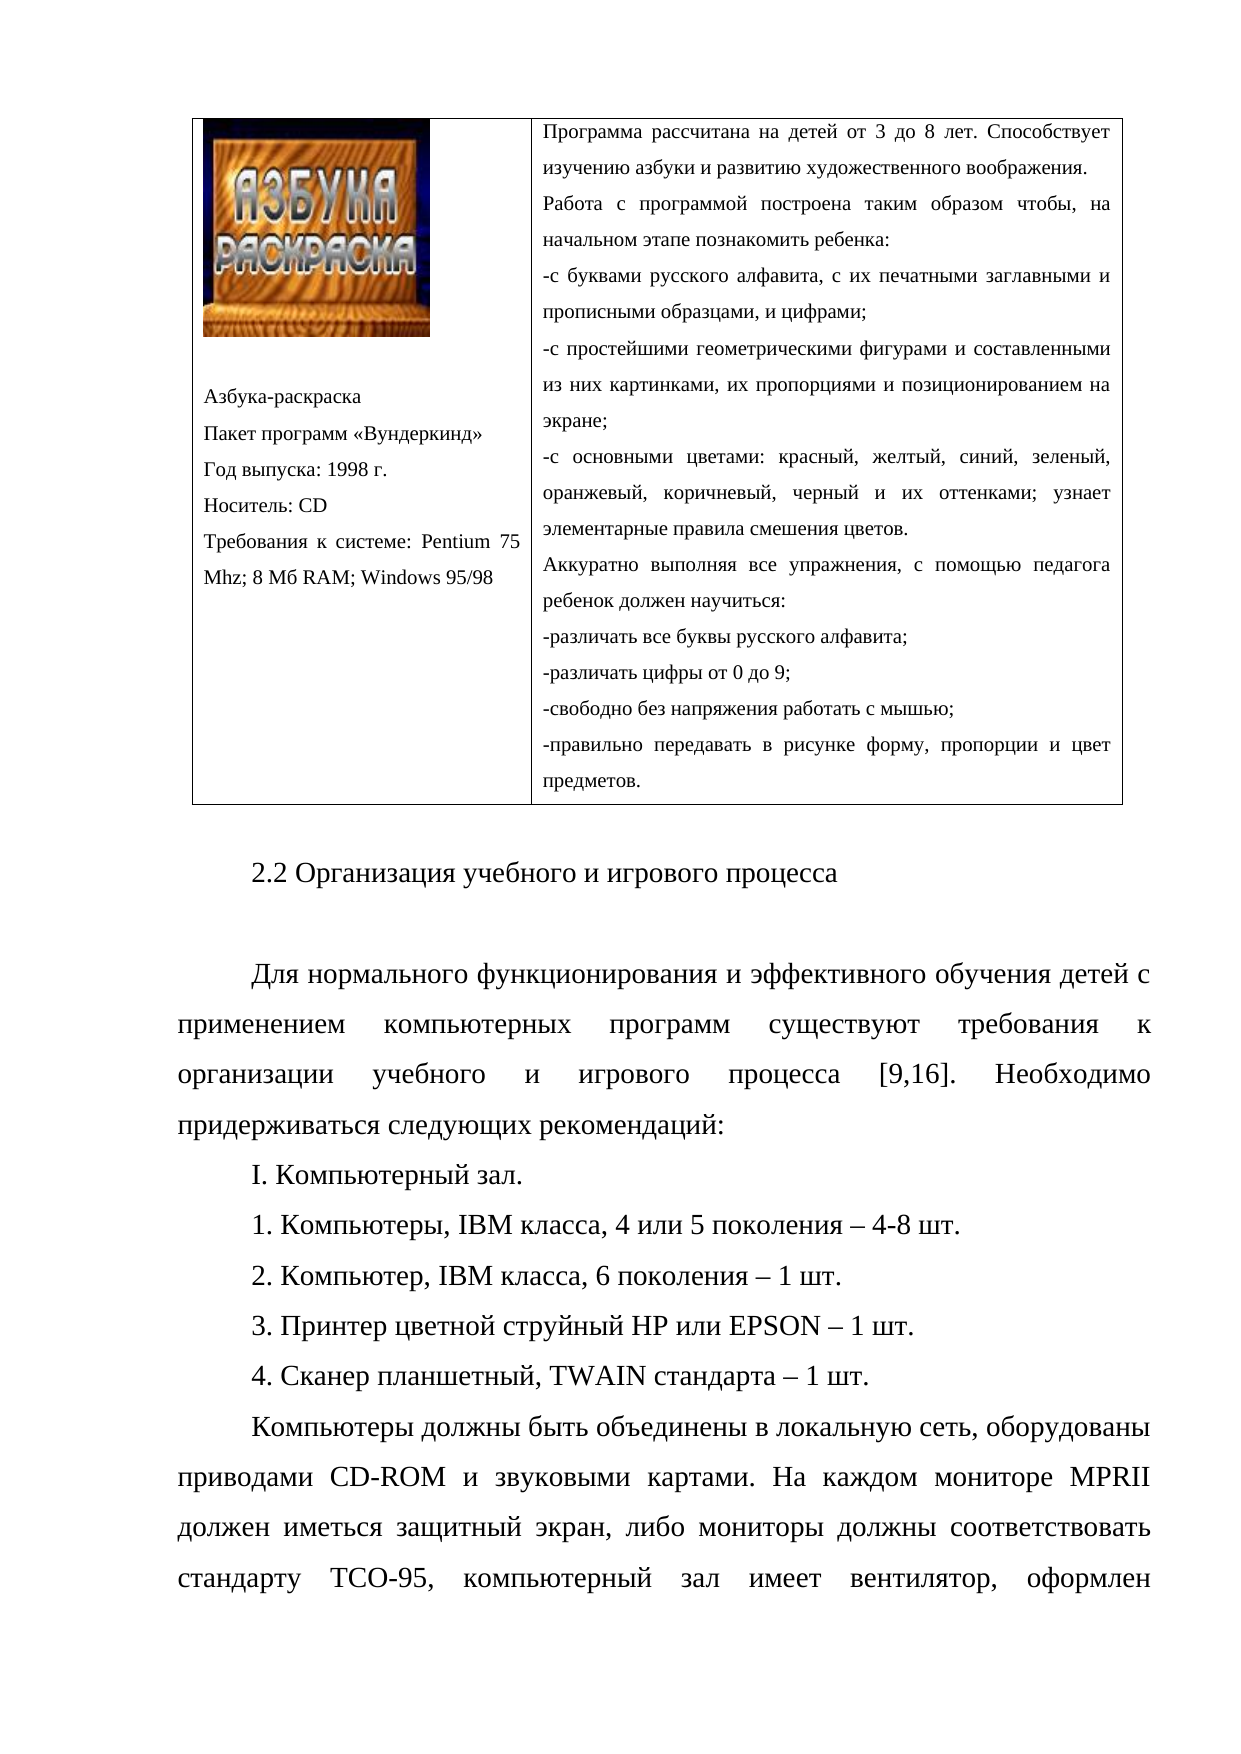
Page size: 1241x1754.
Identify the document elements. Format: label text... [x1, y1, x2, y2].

text 2.2 Организация учебного и игрового процесса [177, 855, 1152, 889]
text Для нормального функционирования и эффективного обучения детей с применением компьютерных программ существуют требования к организации учебного и игрового процесса [9,16]. Необходимо придерживаться следующих рекомендаций: [177, 956, 1152, 1140]
text I. Компьютерный зал. [177, 1157, 1152, 1191]
table_cell Программа рассчитана на детей от 3 до 8 лет. Способствует изучению азбуки и развитию художественного воображения. Работа с программой построена таким образом чтобы, на начальном этапе познакомить ребенка: -с буквами русского алфавита, с их печатными заглавными и прописными образцами, и цифрами; -с простейшими геометрическими фигурами и составленными из них картинками, их пропорциями и позиционированием на экране; -с основными цветами: красный, желтый, синий, зеленый, оранжевый, коричневый, черный и их оттенками; узнает элементарные правила смешения цветов. Аккуратно выполняя все упражнения, с помощью педагога ребенок должен научиться: -различать все буквы русского алфавита; -различать цифры от 0 до 9; -свободно без напряжения работать с мышью; -правильно передавать в рисунке форму, пропорции и цвет предметов. [532, 119, 1122, 804]
text 1. Компьютеры, IBM класса, 4 или 5 поколения – 4-8 шт. [177, 1207, 1152, 1241]
picture [203, 119, 430, 337]
text 4. Сканер планшетный, TWAIN стандарта – 1 шт. [177, 1358, 1152, 1392]
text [177, 1409, 1152, 1593]
table_cell Азбука-раскраска Пакет программ «Вундеркинд» Год выпуска: 1998 г. Носитель: CD Требования к системе: Pentium 75 Mhz; 8 Mб RAM; Windows 95/98 [193, 119, 531, 804]
text 2. Компьютер, IBM класса, 6 поколения – 1 шт. [177, 1258, 1152, 1291]
text 3. Принтер цветной струйный HP или EPSON – 1 шт. [177, 1308, 1152, 1342]
